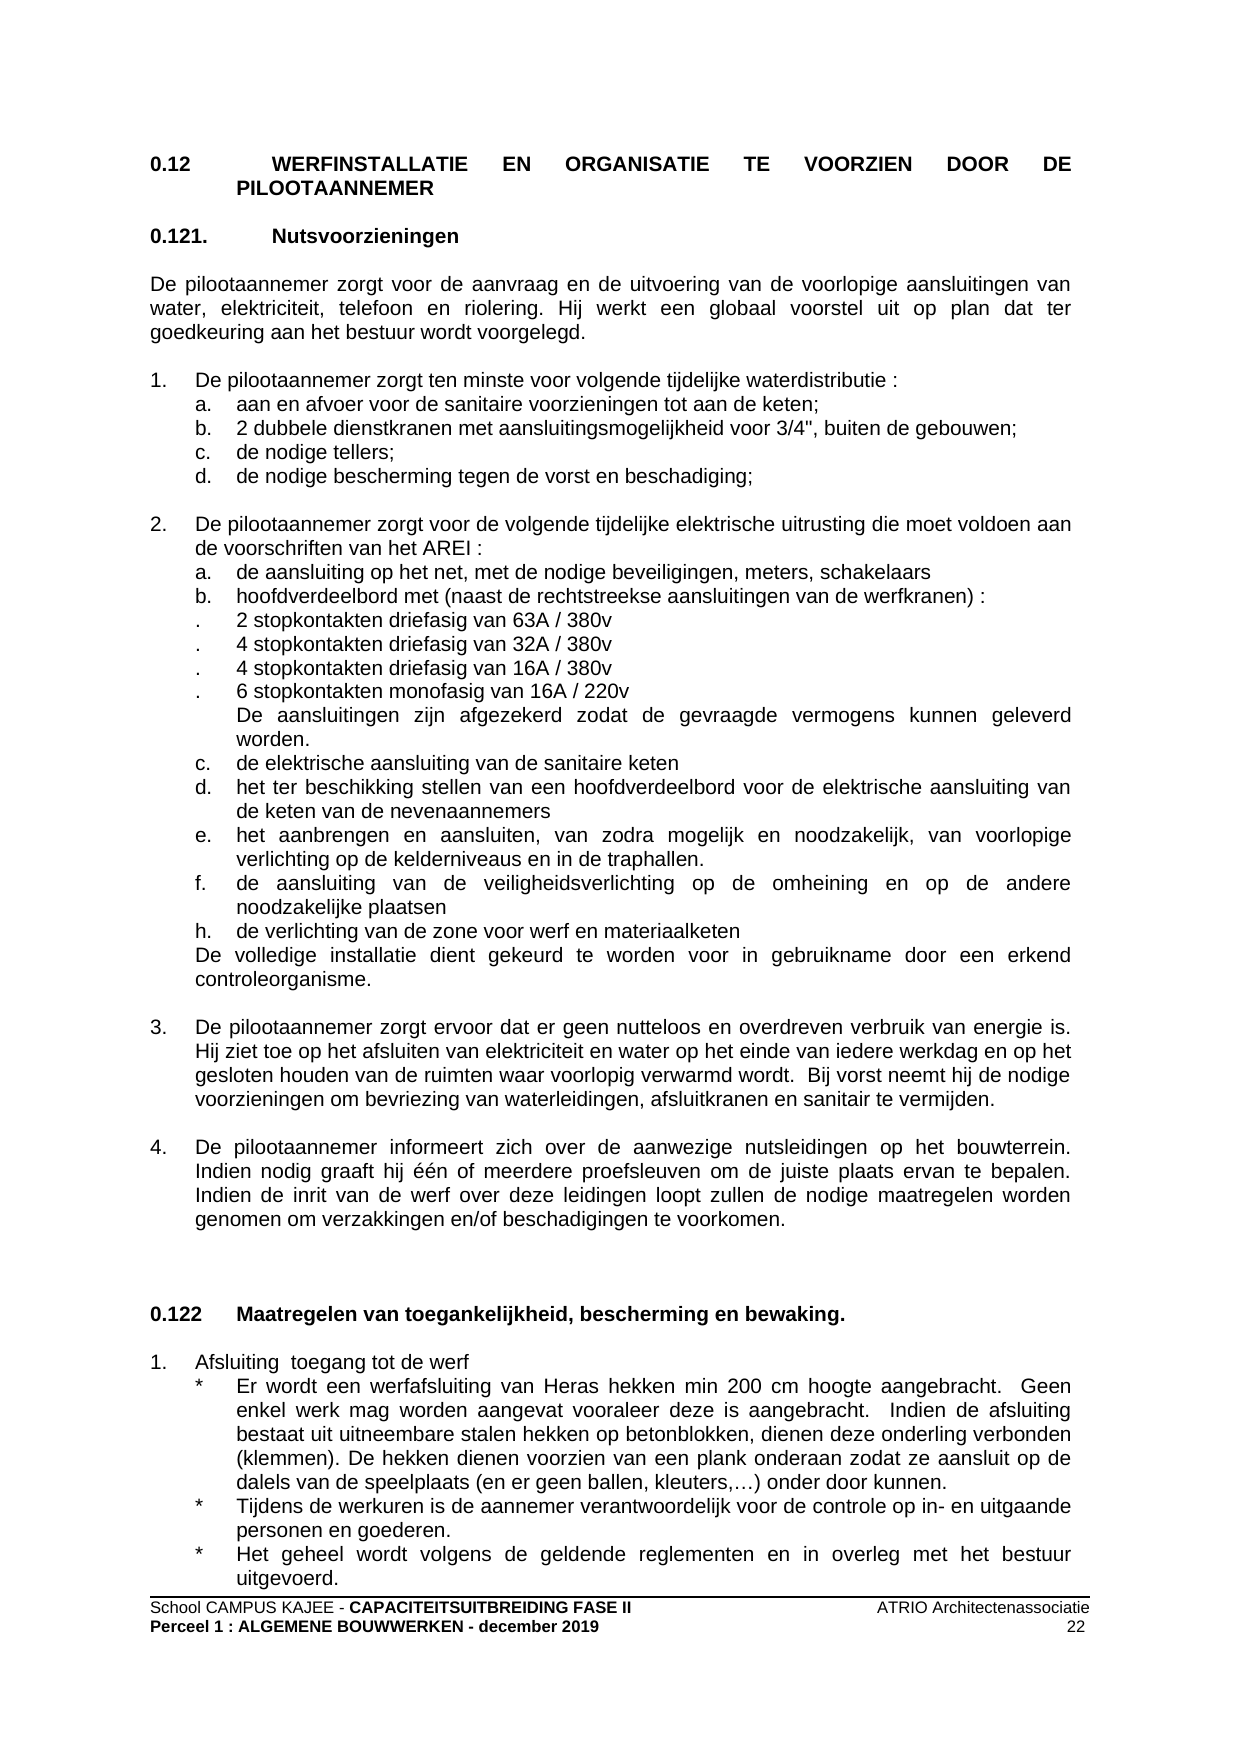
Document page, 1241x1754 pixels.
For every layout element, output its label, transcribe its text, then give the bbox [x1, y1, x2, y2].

text * Tijdens de werkuren is de aannemer verantwoordelijk voor de controle op in- en uitgaande personen en goederen. [195, 1494, 1072, 1542]
text f. de aansluiting van de veiligheidsverlichting op de omheining en op de andere noodzakelijke plaatsen [195, 871, 1072, 919]
text d. de nodige bescherming tegen de vorst en beschadiging; [150, 464, 1072, 488]
text De volledige installatie dient gekeurd te worden voor in gebruikname door een erkend controleorganisme. [195, 943, 1072, 991]
text b. 2 dubbele dienstkranen met aansluitingsmogelijkheid voor 3/4", buiten de gebouwen; [195, 416, 1072, 440]
text b. hoofdverdeelbord met (naast de rechtstreekse aansluitingen van de werfkranen) : [150, 583, 1072, 607]
text d. het ter beschikking stellen van een hoofdverdeelbord voor de elektrische aansluiting van de keten van de nevenaannemers [195, 775, 1072, 823]
text . 2 stopkontakten driefasig van 63A / 380v [150, 607, 1072, 631]
text a. aan en afvoer voor de sanitaire voorzieningen tot aan de keten; [150, 392, 1072, 416]
text De aansluitingen zijn afgezekerd zodat de gevraagde vermogens kunnen geleverd worden. [236, 703, 1072, 751]
text c. de nodige tellers; [150, 440, 1072, 464]
text 2. De pilootaannemer zorgt voor de volgende tijdelijke elektrische uitrusting die moet voldoen aan de voorschriften van het AREI : [150, 512, 1072, 559]
text De pilootaannemer zorgt voor de aanvraag en de uitvoering van de voorlopige aansluitingen van water, elektriciteit, telefoon en riolering. Hij werkt een globaal voorstel uit op plan dat ter goedkeuring aan het bestuur wordt voorgelegd. [150, 272, 1072, 344]
text . 4 stopkontakten driefasig van 32A / 380v [150, 631, 1072, 655]
text 0.12 WERFINSTALLATIE EN ORGANISATIE TE VOORZIEN DOOR DE PILOOTAANNEMER [150, 152, 1072, 200]
text * Er wordt een werfafsluiting van Heras hekken min 200 cm hoogte aangebracht. Geen enkel werk mag worden aangevat vooraleer deze is aangebracht. Indien de afsluiting bestaat uit uitneembare stalen hekken op betonblokken, dienen deze onderling verbonden (klemmen). De hekken dienen voorzien van een plank onderaan zodat ze aansluit op de dalels van de speelplaats (en er geen ballen, kleuters,…) onder door kunnen. [195, 1374, 1072, 1494]
text . 4 stopkontakten driefasig van 16A / 380v [150, 655, 1072, 679]
text h. de verlichting van de zone voor werf en materiaalketen [150, 919, 1072, 943]
text 1. Afsluiting toegang tot de werf [150, 1350, 1072, 1374]
text 0.122 Maatregelen van toegankelijkheid, bescherming en bewaking. [150, 1302, 1072, 1326]
text 0.121. Nutsvoorzieningen [150, 224, 1072, 248]
text a. de aansluiting op het net, met de nodige beveiligingen, meters, schakelaars [195, 559, 1072, 583]
text e. het aanbrengen en aansluiten, van zodra mogelijk en noodzakelijk, van voorlopige verlichting op de kelderniveaus en in de traphallen. [195, 823, 1072, 871]
text . 6 stopkontakten monofasig van 16A / 220v [150, 679, 1072, 703]
text 4. De pilootaannemer informeert zich over de aanwezige nutsleidingen op het bouwterrein. Indien nodig graaft hij één of meerdere proefsleuven om de juiste plaats ervan te bepalen. Indien de inrit van de werf over deze leidingen loopt zullen de nodige maatregelen worden genomen om verzakkingen en/of beschadigingen te voorkomen. [150, 1134, 1072, 1230]
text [195, 1542, 1072, 1590]
text 3. De pilootaannemer zorgt ervoor dat er geen nutteloos en overdreven verbruik van energie is. Hij ziet toe op het afsluiten van elektriciteit en water op het einde van iedere werkdag en op het gesloten houden van de ruimten waar voorlopig verwarmd wordt. Bij vorst neemt hij de nodige voorzieningen om bevriezing van waterleidingen, afsluitkranen en sanitair te vermijden. [150, 1015, 1072, 1111]
text c. de elektrische aansluiting van de sanitaire keten [195, 751, 1072, 775]
text 1. De pilootaannemer zorgt ten minste voor volgende tijdelijke waterdistributie : [150, 368, 1072, 392]
